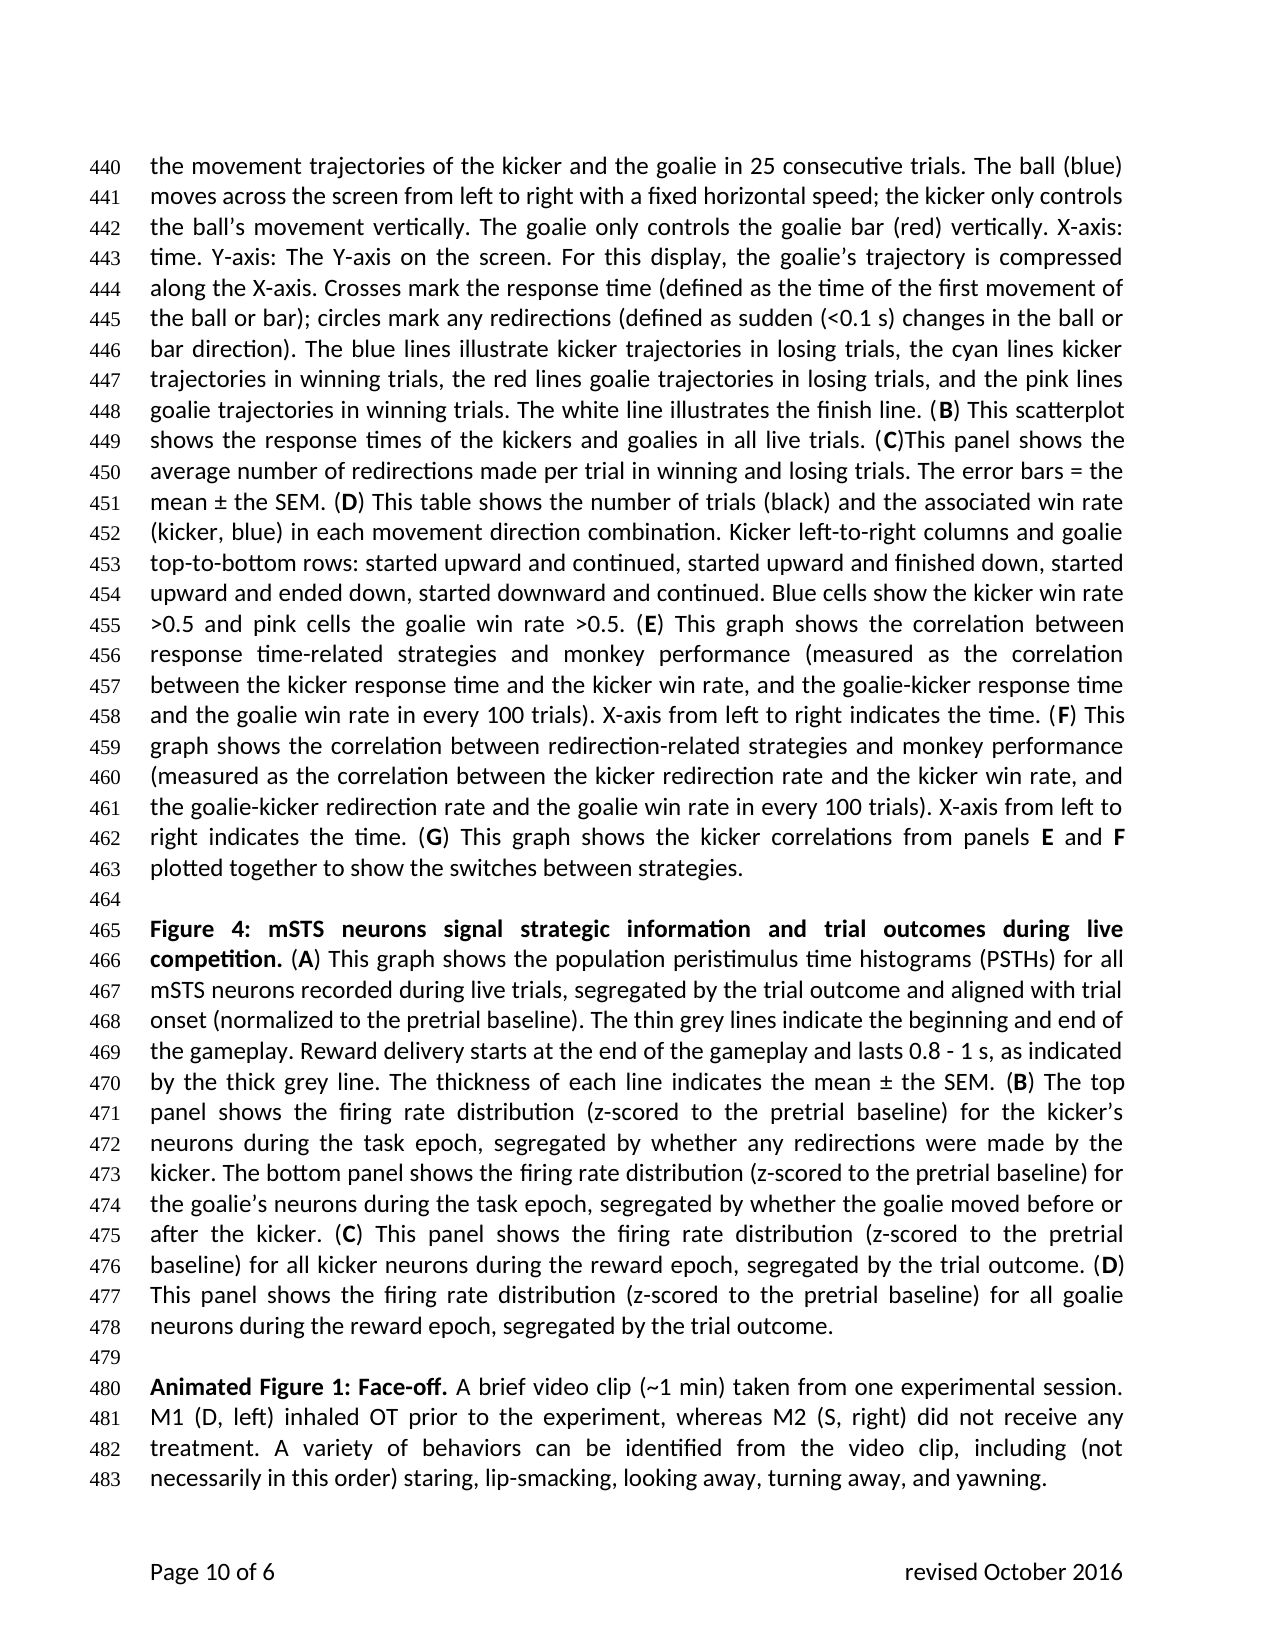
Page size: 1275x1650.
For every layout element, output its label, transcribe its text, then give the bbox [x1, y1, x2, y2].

text Animated Figure 1: Face-off. A brief video clip (~1 min) taken from one experimental session. M1 (D, left) inhaled OT prior to the experiment, whereas M2 (S, right) did not receive any treatment. A variety of behaviors can be identified from the video clip, including (not necessarily in this order) staring, lip-smacking, looking away, turning away, and yawning. [150, 1371, 1125, 1493]
text Figure 4: mSTS neurons signal strategic information and trial outcomes during live competition. (A) This graph shows the population peristimulus time histograms (PSTHs) for all mSTS neurons recorded during live trials, segregated by the trial outcome and aligned with trial onset (normalized to the pretrial baseline). The thin grey lines indicate the beginning and end of the gameplay. Reward delivery starts at the end of the gameplay and lasts 0.8 - 1 s, as indicated by the thick grey line. The thickness of each line indicates the mean ± the SEM. (B) The top panel shows the firing rate distribution (z-scored to the pretrial baseline) for the kicker’s neurons during the task epoch, segregated by whether any redirections were made by the kicker. The bottom panel shows the firing rate distribution (z-scored to the pretrial baseline) for the goalie’s neurons during the task epoch, segregated by whether the goalie moved before or after the kicker. (C) This panel shows the firing rate distribution (z-scored to the pretrial baseline) for all kicker neurons during the reward epoch, segregated by the trial outcome. (D) This panel shows the firing rate distribution (z-scored to the pretrial baseline) for all goalie neurons during the reward epoch, segregated by the trial outcome. [150, 913, 1125, 1340]
